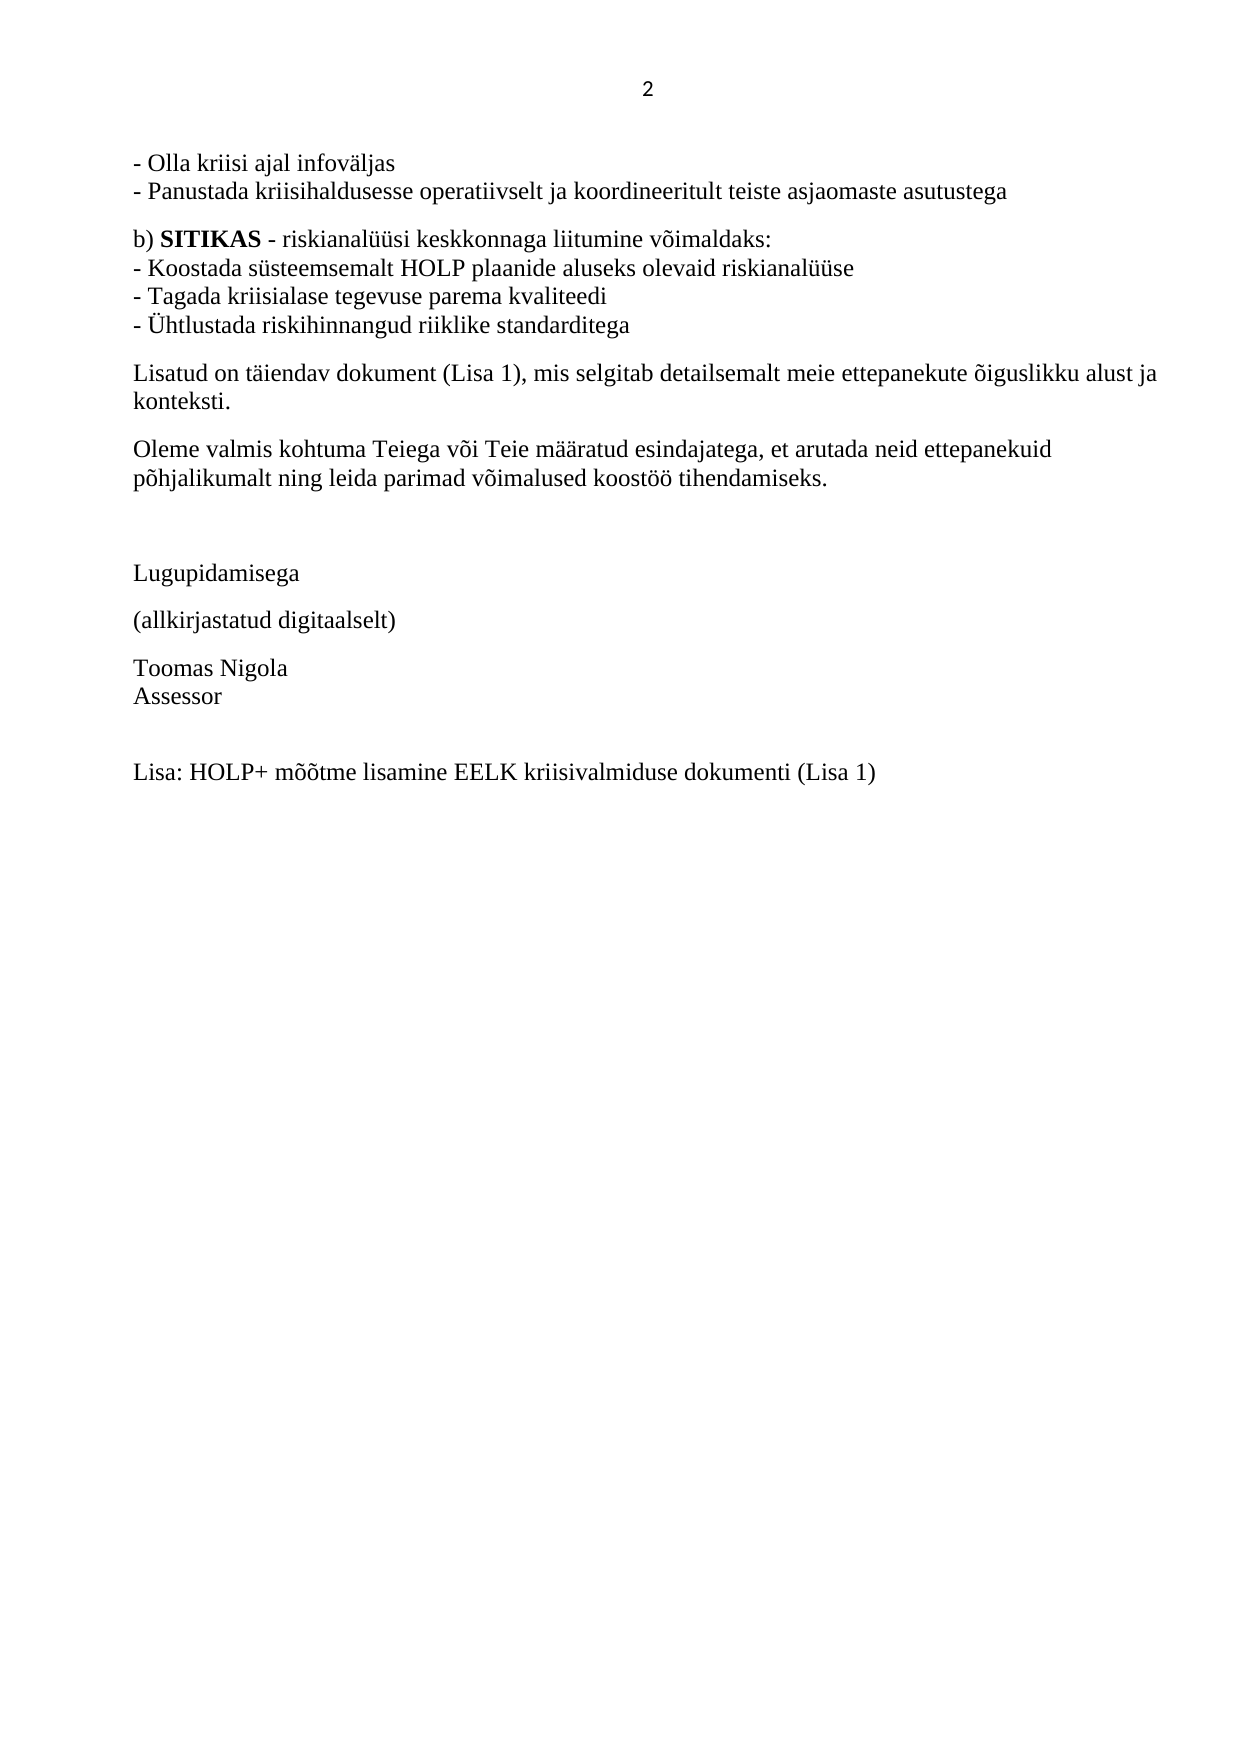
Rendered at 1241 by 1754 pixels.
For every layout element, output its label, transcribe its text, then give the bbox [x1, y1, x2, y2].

text Lugupidamisega [133, 558, 1162, 586]
text Lisatud on täiendav dokument (Lisa 1), mis selgitab detailsemalt meie ettepanekute õiguslikku alust ja konteksti. [133, 358, 1162, 415]
text Oleme valmis kohtuma Teiega või Teie määratud esindajatega, et arutada neid ettepanekuid põhjalikumalt ning leida parimad võimalused koostöö tihendamiseks. [133, 434, 1162, 491]
text b) SITIKAS - riskianalüüsi keskkonnaga liitumine võimaldaks: - Koostada süsteemsemalt HOLP plaanide aluseks olevaid riskianalüüse - Tagada kriisialase tegevuse parema kvaliteedi - Ühtlustada riskihinnangud riiklike standarditega [133, 224, 1162, 339]
text Lisa: HOLP+ mõõtme lisamine EELK kriisivalmiduse dokumenti (Lisa 1) [133, 757, 1162, 786]
text (allkirjastatud digitaalselt) [133, 605, 1162, 634]
text Toomas Nigola Assessor [133, 653, 1162, 738]
